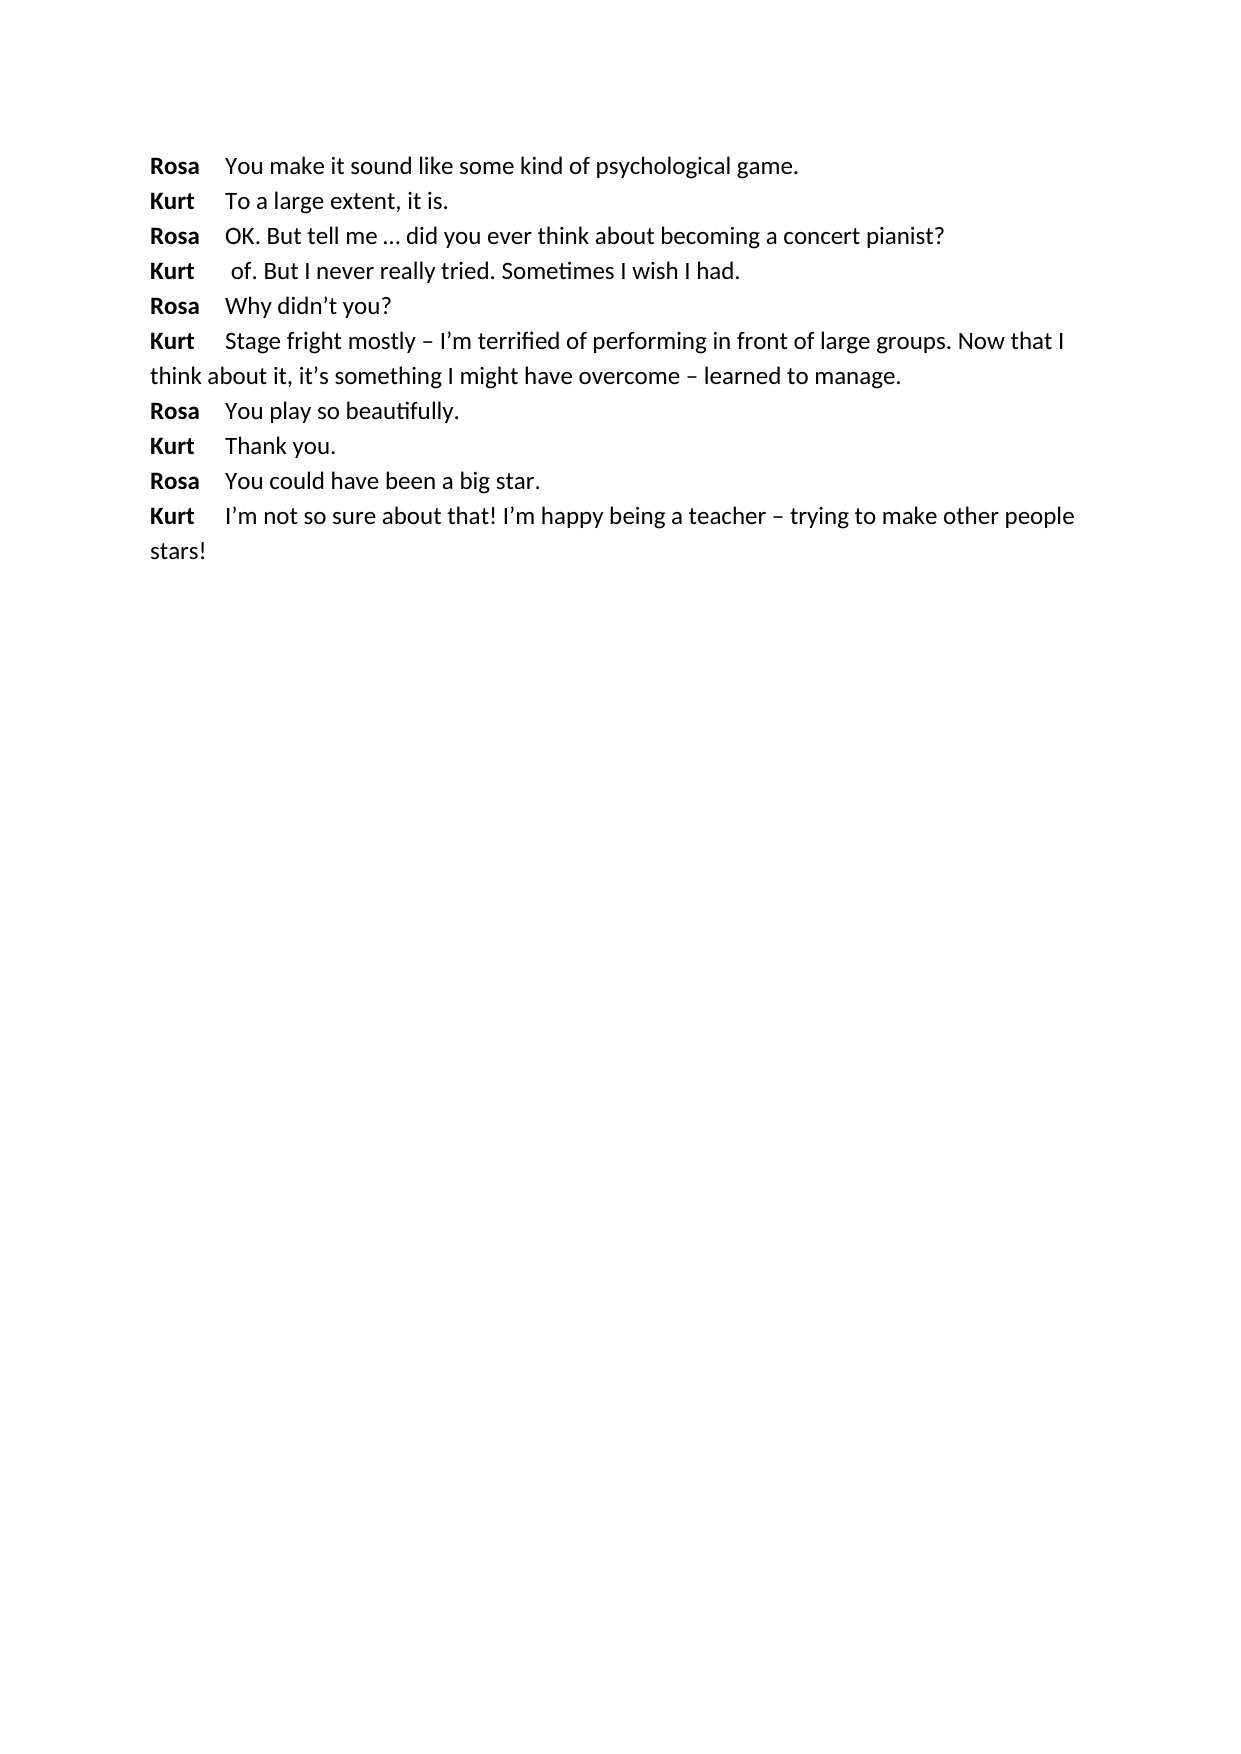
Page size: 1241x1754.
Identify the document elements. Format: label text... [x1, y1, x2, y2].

text Kurt Stage fright mostly – I’m terrified of performing in front of large groups. Now that I think about it, it’s something I might have overcome – learned to manage. [150, 325, 1090, 391]
text Kurt I’m not so sure about that! I’m happy being a teacher – trying to make other people stars! [150, 500, 1090, 566]
text Rosa You play so beautifully. [150, 395, 1090, 426]
text Rosa OK. But tell me … did you ever think about becoming a concert pianist? [150, 220, 1090, 251]
text Kurt To a large extent, it is. [150, 185, 1090, 216]
text Rosa Why didn’t you? [150, 290, 1090, 321]
text Rosa You make it sound like some kind of psychological game. [150, 150, 1090, 181]
text Kurt of. But I never really tried. Sometimes I wish I had. [150, 255, 1090, 286]
text Kurt Thank you. [150, 430, 1090, 461]
text Rosa You could have been a big star. [150, 465, 1090, 496]
